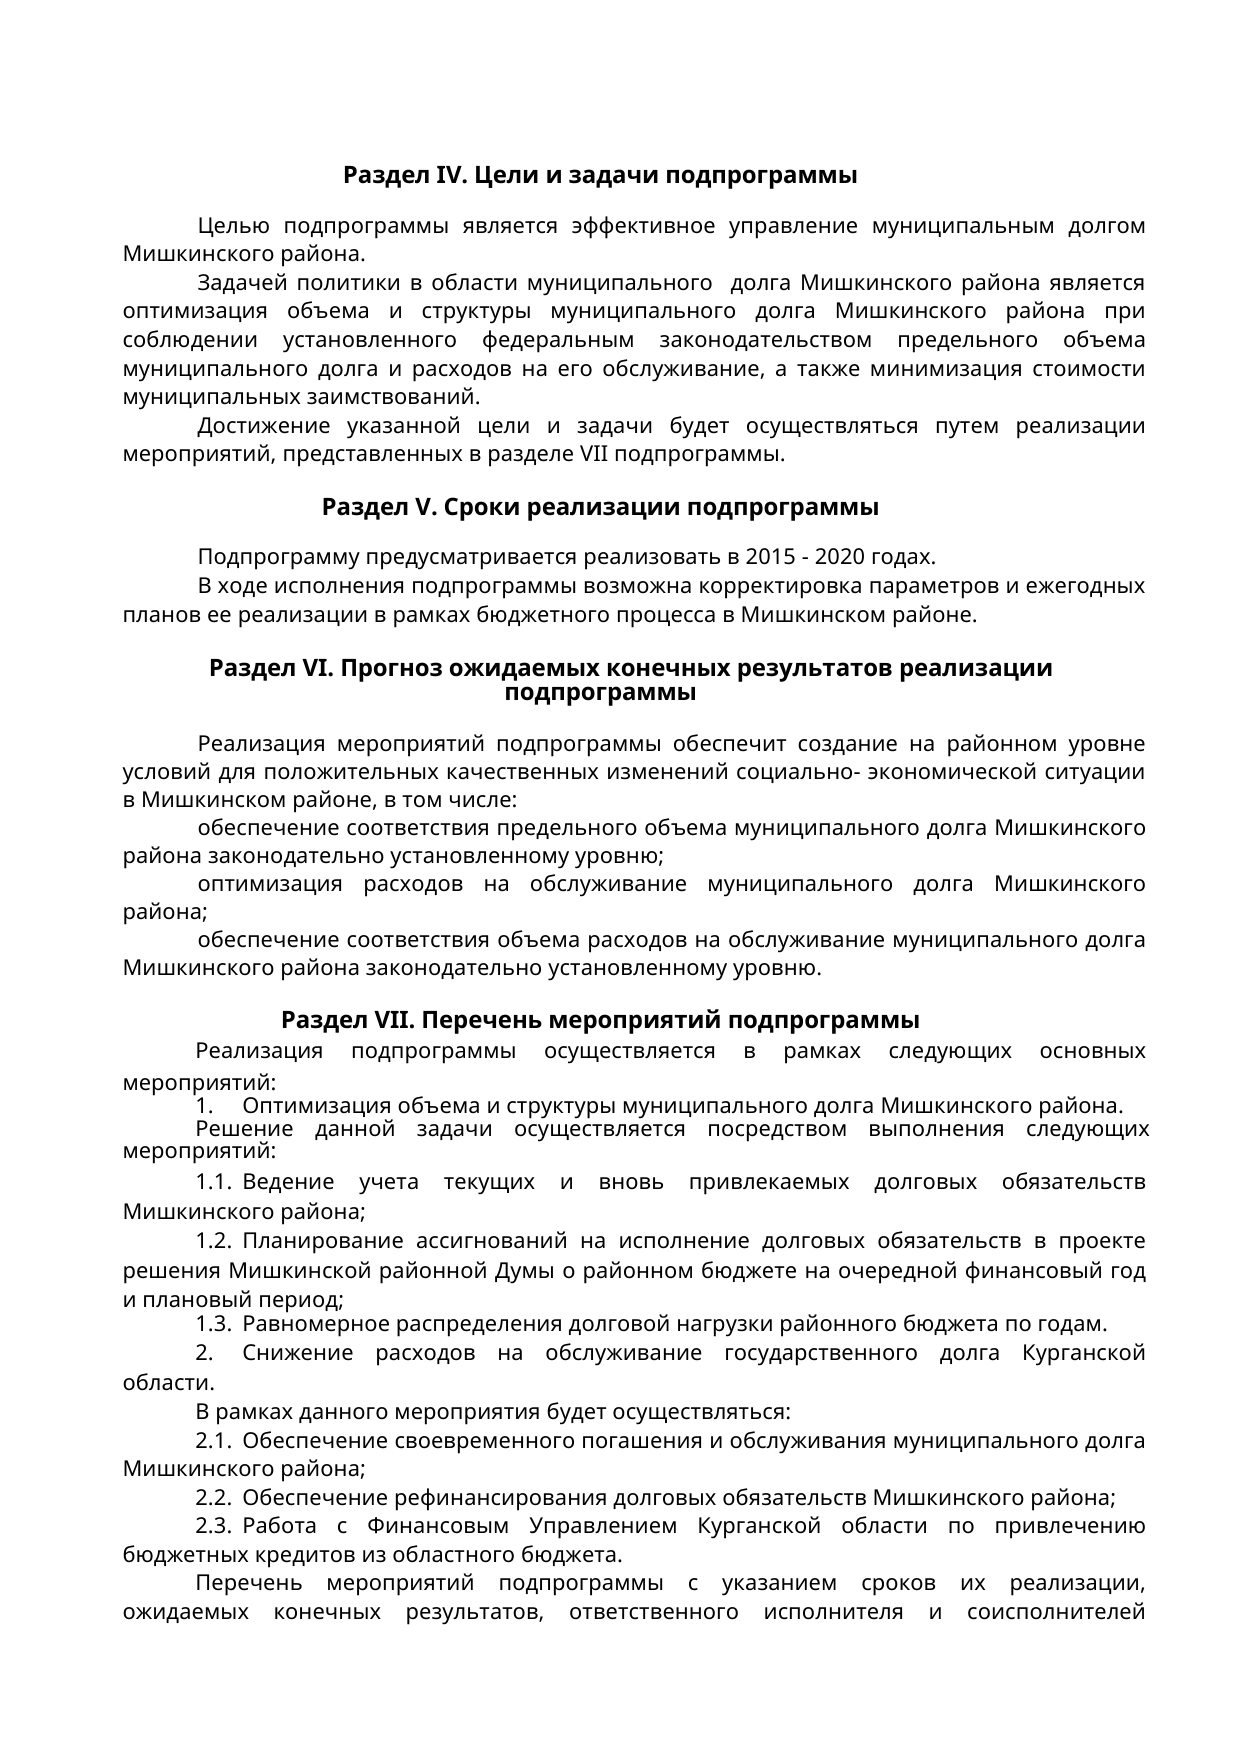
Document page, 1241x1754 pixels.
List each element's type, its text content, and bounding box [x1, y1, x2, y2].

text В ходе исполнения подпрограммы возможна корректировка параметров и ежегодных планов ее реализации в рамках бюджетного процесса в Мишкинском районе. [122, 571, 1147, 628]
text Целью подпрограммы является эффективное управление муниципальным долгом Мишкинского района. [122, 210, 1147, 267]
list Ведение учета текущих и вновь привлекаемых долговых обязательств Мишкинского района; [122, 1165, 1147, 1225]
text оптимизация расходов на обслуживание муниципального долга Мишкинского района; [122, 869, 1147, 925]
text Раздел VII. Перечень мероприятий подпрограммы [118, 1009, 1083, 1033]
text Раздел VI. Прогноз ожидаемых конечных результатов реализации подпрограммы [118, 658, 1083, 706]
list Обеспечение рефинансирования долговых обязательств Мишкинского района; [122, 1482, 1152, 1511]
list Обеспечение своевременного погашения и обслуживания муниципального долга Мишкинского района; [122, 1425, 1147, 1482]
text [122, 1568, 1147, 1625]
text Достижение указанной цели и задачи будет осуществляться путем реализации мероприятий, представленных в разделе VII подпрограммы. [122, 410, 1147, 467]
list Равномерное распределения долговой нагрузки районного бюджета по годам. [122, 1314, 1152, 1336]
text Реализация подпрограммы осуществляется в рамках следующих основных мероприятий: [122, 1033, 1147, 1096]
text обеспечение соответствия предельного объема муниципального долга Мишкинского района законодательно установленному уровню; [122, 813, 1147, 869]
list Оптимизация объема и структуры муниципального долга Мишкинского района. [122, 1096, 1152, 1118]
list Планирование ассигнований на исполнение долговых обязательств в проекте решения Мишкинской районной Думы о районном бюджете на очередной финансовый год и плановый период; [122, 1225, 1147, 1314]
list Снижение расходов на обслуживание государственного долга Курганской области. [122, 1336, 1147, 1397]
text Реализация мероприятий подпрограммы обеспечит создание на районном уровне условий для положительных качественных изменений социально- экономической ситуации в Мишкинском районе, в том числе: [122, 729, 1147, 813]
text Решение данной задачи осуществляется посредством выполнения следующих мероприятий: [122, 1119, 1152, 1162]
text Раздел V. Сроки реализации подпрограммы [118, 496, 1083, 520]
text Раздел IV. Цели и задачи подпрограммы [118, 164, 1083, 188]
text В рамках данного мероприятия будет осуществляться: [122, 1397, 1152, 1425]
list Работа с Финансовым Управлением Курганской области по привлечению бюджетных кредитов из областного бюджета. [122, 1511, 1147, 1568]
text Задачей политики в области муниципального долга Мишкинского района является оптимизация объема и структуры муниципального долга Мишкинского района при соблюдении установленного федеральным законодательством предельного объема муниципального долга и расходов на его обслуживание, а также минимизация стоимости муниципальных заимствований. [122, 267, 1147, 410]
text Подпрограмму предусматривается реализовать в 2015 - 2020 годах. [122, 542, 1152, 571]
text обеспечение соответствия объема расходов на обслуживание муниципального долга Мишкинского района законодательно установленному уровню. [122, 925, 1147, 981]
